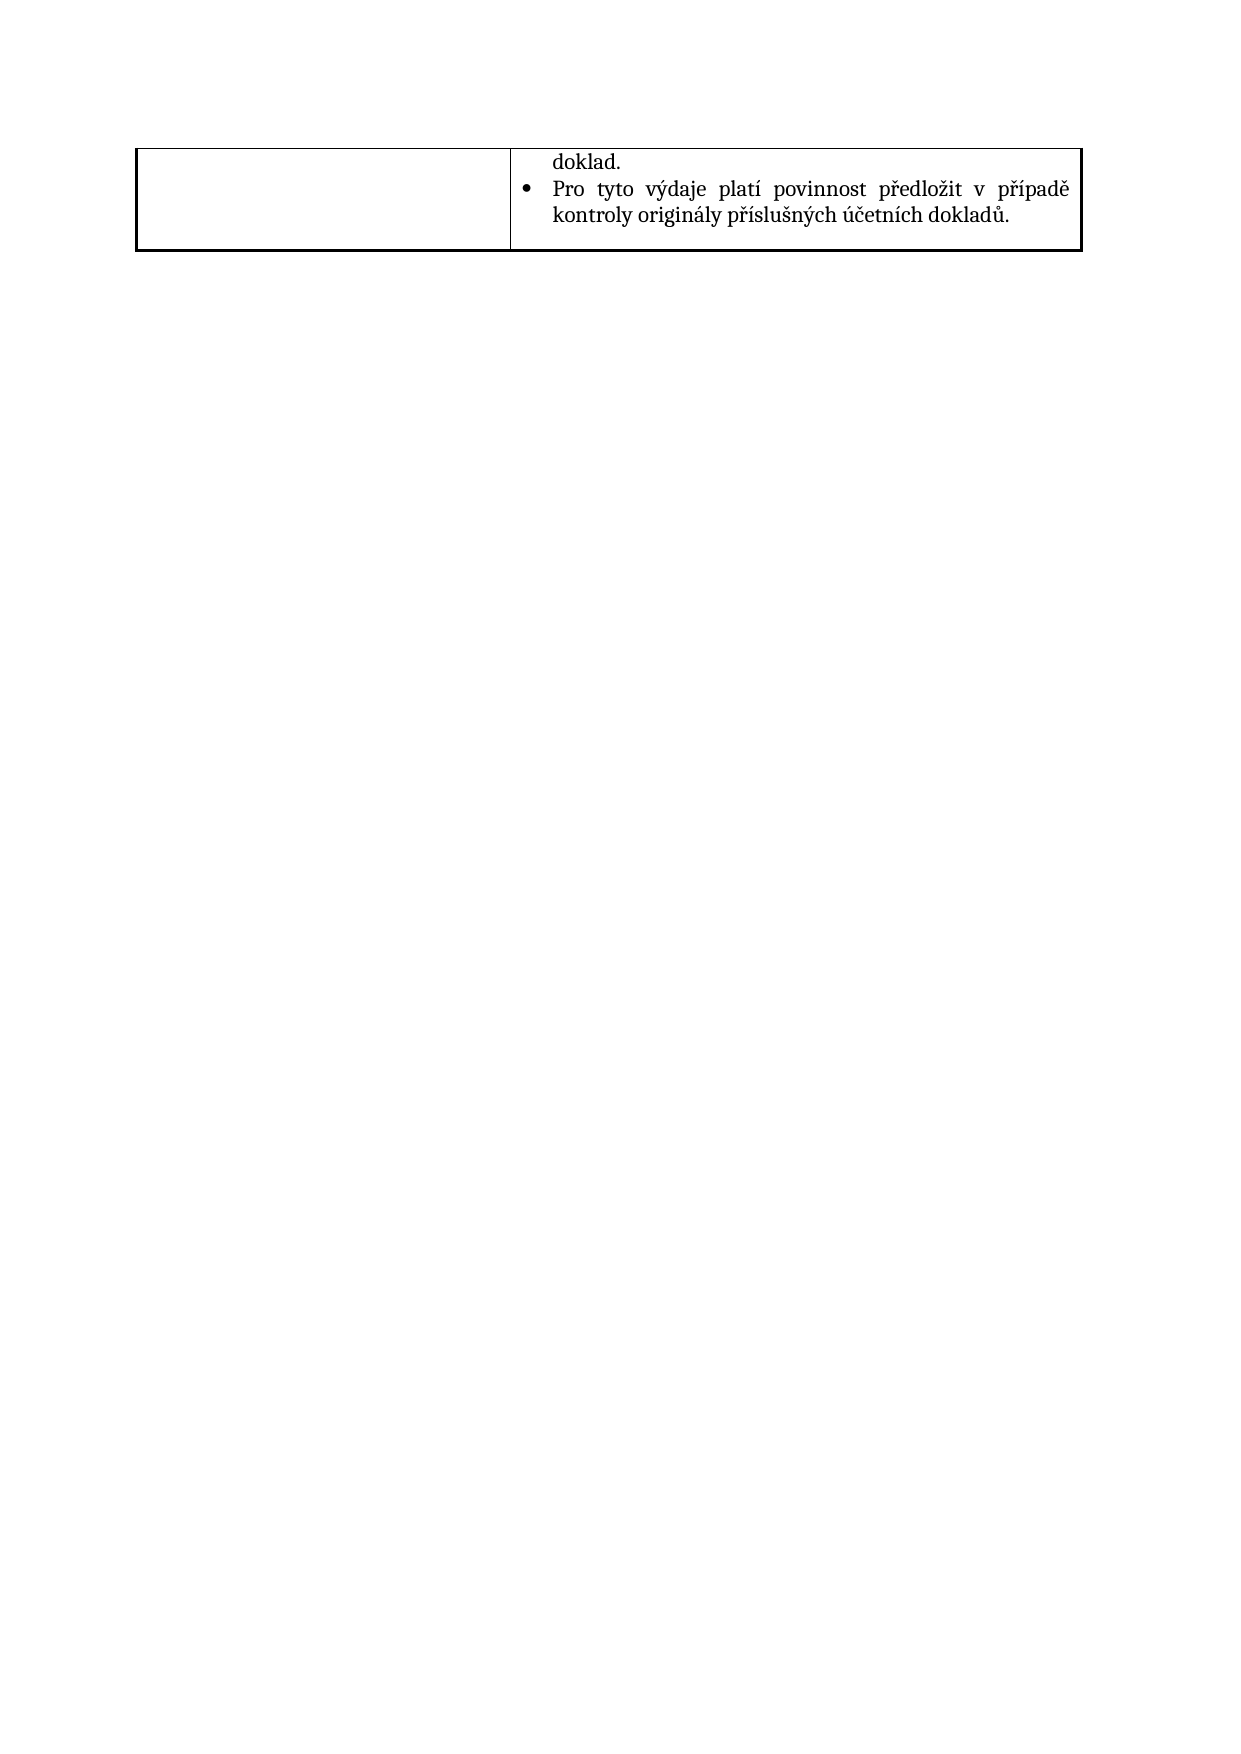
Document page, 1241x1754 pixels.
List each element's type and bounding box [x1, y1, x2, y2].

table_cell [511, 149, 1080, 249]
table_cell [138, 149, 510, 249]
